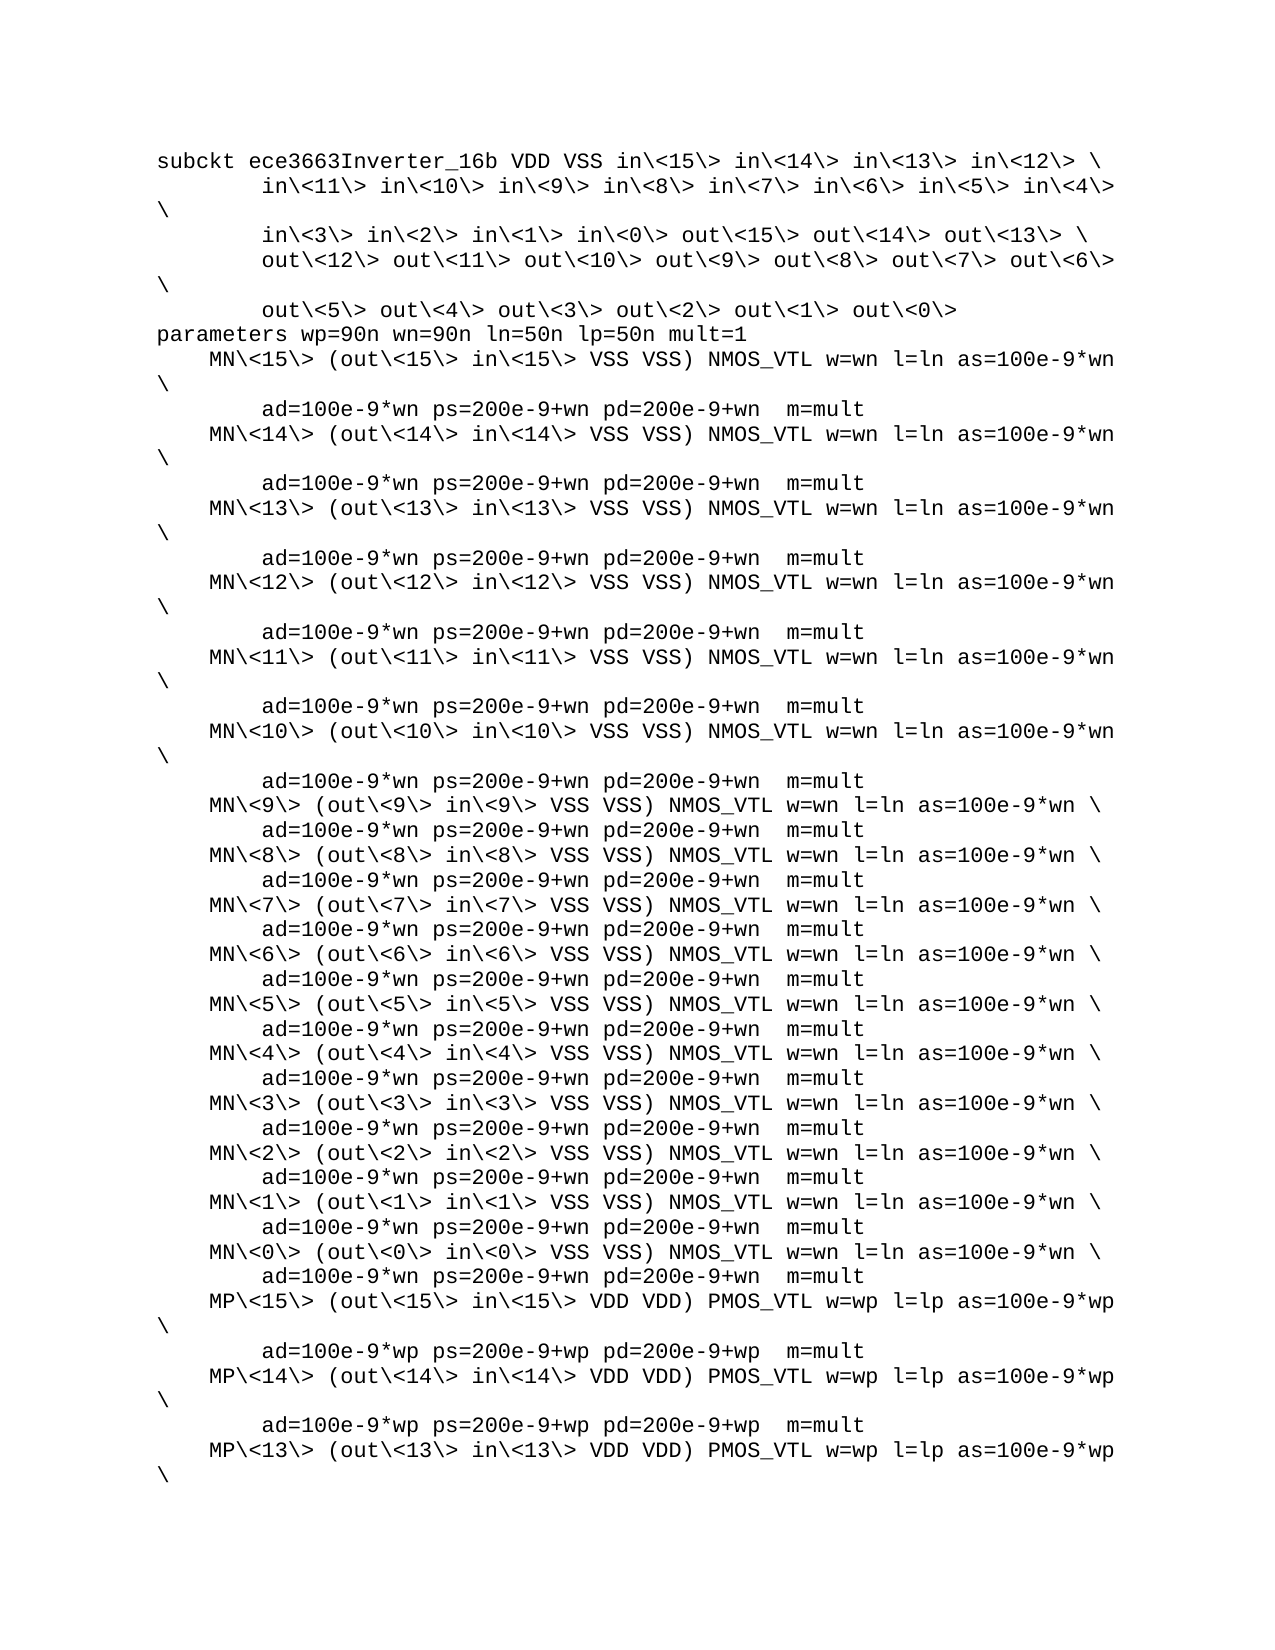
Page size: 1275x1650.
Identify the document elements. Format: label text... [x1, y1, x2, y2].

text subckt ece3663Inverter_16b VDD VSS in\<15\> in\<14\> in\<13\> in\<12\> \ [156, 150, 1118, 175]
text MP\<13\> (out\<13\> in\<13\> VDD VDD) PMOS_VTL w=wp l=lp as=100e-9*wp \ [156, 1439, 1118, 1489]
text MN\<12\> (out\<12\> in\<12\> VSS VSS) NMOS_VTL w=wn l=ln as=100e-9*wn \ [156, 571, 1118, 621]
text MP\<15\> (out\<15\> in\<15\> VDD VDD) PMOS_VTL w=wp l=lp as=100e-9*wp \ [156, 1290, 1118, 1340]
text MN\<4\> (out\<4\> in\<4\> VSS VSS) NMOS_VTL w=wn l=ln as=100e-9*wn \ [156, 1042, 1118, 1067]
text ad=100e-9*wn ps=200e-9+wn pd=200e-9+wn m=mult [156, 819, 1118, 844]
text MN\<1\> (out\<1\> in\<1\> VSS VSS) NMOS_VTL w=wn l=ln as=100e-9*wn \ [156, 1191, 1118, 1216]
text MN\<8\> (out\<8\> in\<8\> VSS VSS) NMOS_VTL w=wn l=ln as=100e-9*wn \ [156, 844, 1118, 869]
text ad=100e-9*wn ps=200e-9+wn pd=200e-9+wn m=mult [156, 398, 1118, 423]
text MN\<0\> (out\<0\> in\<0\> VSS VSS) NMOS_VTL w=wn l=ln as=100e-9*wn \ [156, 1241, 1118, 1266]
text ad=100e-9*wn ps=200e-9+wn pd=200e-9+wn m=mult [156, 1117, 1118, 1142]
text ad=100e-9*wn ps=200e-9+wn pd=200e-9+wn m=mult [156, 1216, 1118, 1241]
text MN\<14\> (out\<14\> in\<14\> VSS VSS) NMOS_VTL w=wn l=ln as=100e-9*wn \ [156, 423, 1118, 472]
text in\<3\> in\<2\> in\<1\> in\<0\> out\<15\> out\<14\> out\<13\> \ [156, 224, 1118, 249]
text MN\<3\> (out\<3\> in\<3\> VSS VSS) NMOS_VTL w=wn l=ln as=100e-9*wn \ [156, 1092, 1118, 1117]
text ad=100e-9*wn ps=200e-9+wn pd=200e-9+wn m=mult [156, 1067, 1118, 1092]
text MN\<9\> (out\<9\> in\<9\> VSS VSS) NMOS_VTL w=wn l=ln as=100e-9*wn \ [156, 794, 1118, 819]
text out\<5\> out\<4\> out\<3\> out\<2\> out\<1\> out\<0\> [156, 299, 1118, 323]
text ad=100e-9*wn ps=200e-9+wn pd=200e-9+wn m=mult [156, 621, 1118, 646]
text ad=100e-9*wn ps=200e-9+wn pd=200e-9+wn m=mult [156, 1266, 1118, 1290]
text MN\<6\> (out\<6\> in\<6\> VSS VSS) NMOS_VTL w=wn l=ln as=100e-9*wn \ [156, 943, 1118, 968]
text MP\<14\> (out\<14\> in\<14\> VDD VDD) PMOS_VTL w=wp l=lp as=100e-9*wp \ [156, 1365, 1118, 1414]
text MN\<10\> (out\<10\> in\<10\> VSS VSS) NMOS_VTL w=wn l=ln as=100e-9*wn \ [156, 720, 1118, 770]
text parameters wp=90n wn=90n ln=50n lp=50n mult=1 [156, 323, 1118, 348]
text MN\<5\> (out\<5\> in\<5\> VSS VSS) NMOS_VTL w=wn l=ln as=100e-9*wn \ [156, 993, 1118, 1018]
text ad=100e-9*wn ps=200e-9+wn pd=200e-9+wn m=mult [156, 547, 1118, 571]
text ad=100e-9*wp ps=200e-9+wp pd=200e-9+wp m=mult [156, 1340, 1118, 1365]
text MN\<11\> (out\<11\> in\<11\> VSS VSS) NMOS_VTL w=wn l=ln as=100e-9*wn \ [156, 646, 1118, 695]
text MN\<2\> (out\<2\> in\<2\> VSS VSS) NMOS_VTL w=wn l=ln as=100e-9*wn \ [156, 1142, 1118, 1166]
text MN\<7\> (out\<7\> in\<7\> VSS VSS) NMOS_VTL w=wn l=ln as=100e-9*wn \ [156, 894, 1118, 918]
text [156, 1414, 1118, 1439]
text ad=100e-9*wn ps=200e-9+wn pd=200e-9+wn m=mult [156, 770, 1118, 794]
text ad=100e-9*wn ps=200e-9+wn pd=200e-9+wn m=mult [156, 695, 1118, 720]
text ad=100e-9*wn ps=200e-9+wn pd=200e-9+wn m=mult [156, 472, 1118, 497]
text ad=100e-9*wn ps=200e-9+wn pd=200e-9+wn m=mult [156, 869, 1118, 894]
text out\<12\> out\<11\> out\<10\> out\<9\> out\<8\> out\<7\> out\<6\> \ [156, 249, 1118, 299]
text in\<11\> in\<10\> in\<9\> in\<8\> in\<7\> in\<6\> in\<5\> in\<4\> \ [156, 175, 1118, 224]
text MN\<13\> (out\<13\> in\<13\> VSS VSS) NMOS_VTL w=wn l=ln as=100e-9*wn \ [156, 497, 1118, 547]
text ad=100e-9*wn ps=200e-9+wn pd=200e-9+wn m=mult [156, 918, 1118, 943]
text ad=100e-9*wn ps=200e-9+wn pd=200e-9+wn m=mult [156, 968, 1118, 993]
text MN\<15\> (out\<15\> in\<15\> VSS VSS) NMOS_VTL w=wn l=ln as=100e-9*wn \ [156, 348, 1118, 398]
text ad=100e-9*wn ps=200e-9+wn pd=200e-9+wn m=mult [156, 1166, 1118, 1191]
text ad=100e-9*wn ps=200e-9+wn pd=200e-9+wn m=mult [156, 1018, 1118, 1042]
